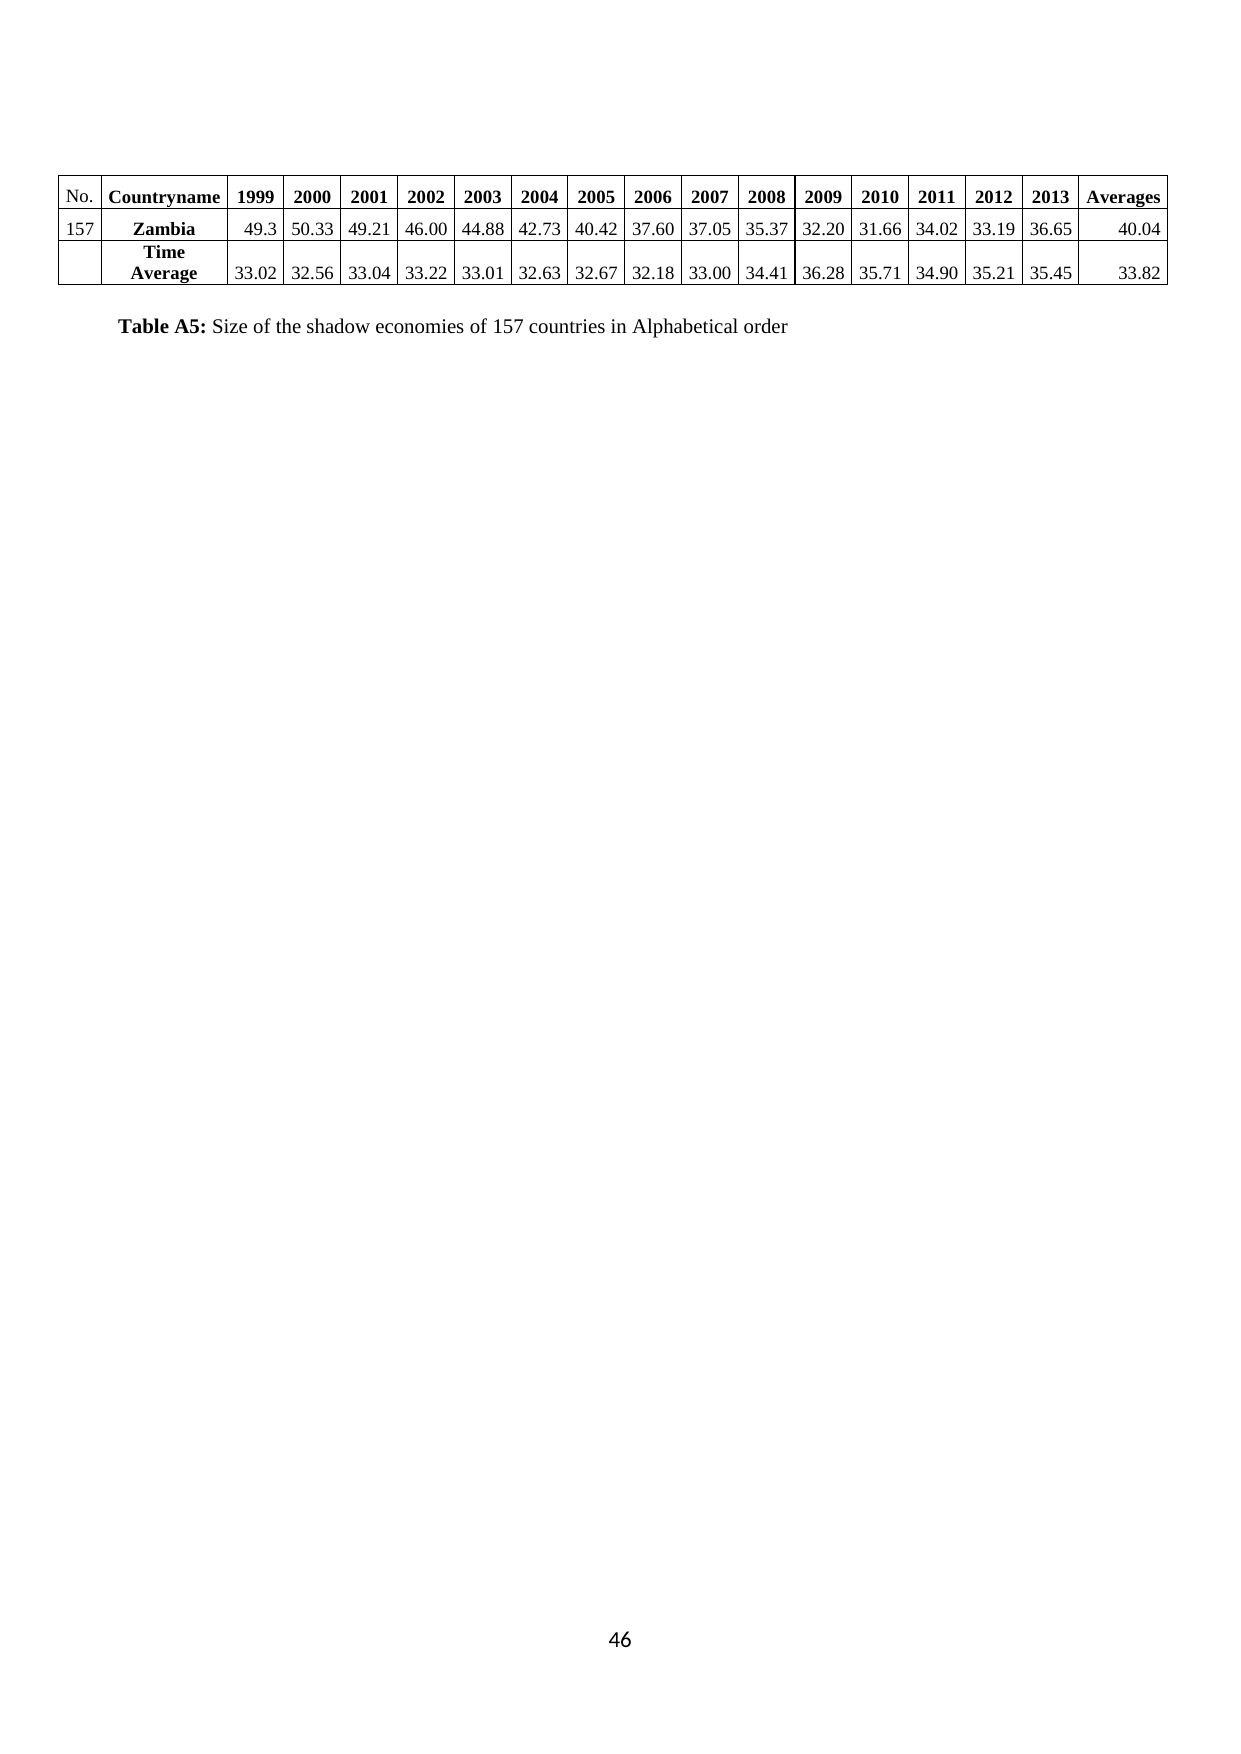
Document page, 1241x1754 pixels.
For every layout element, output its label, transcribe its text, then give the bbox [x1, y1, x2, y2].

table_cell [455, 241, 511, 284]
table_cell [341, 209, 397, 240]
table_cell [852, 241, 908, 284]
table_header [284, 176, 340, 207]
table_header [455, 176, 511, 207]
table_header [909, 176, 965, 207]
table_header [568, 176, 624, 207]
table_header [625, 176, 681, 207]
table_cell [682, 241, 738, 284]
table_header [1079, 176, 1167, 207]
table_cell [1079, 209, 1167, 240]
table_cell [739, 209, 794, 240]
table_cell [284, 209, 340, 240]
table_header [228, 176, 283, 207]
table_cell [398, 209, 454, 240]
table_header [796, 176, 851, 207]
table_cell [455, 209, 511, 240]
text Table A5: Size of the shadow economies of 157 countries in Alphabetical order [118, 314, 1180, 338]
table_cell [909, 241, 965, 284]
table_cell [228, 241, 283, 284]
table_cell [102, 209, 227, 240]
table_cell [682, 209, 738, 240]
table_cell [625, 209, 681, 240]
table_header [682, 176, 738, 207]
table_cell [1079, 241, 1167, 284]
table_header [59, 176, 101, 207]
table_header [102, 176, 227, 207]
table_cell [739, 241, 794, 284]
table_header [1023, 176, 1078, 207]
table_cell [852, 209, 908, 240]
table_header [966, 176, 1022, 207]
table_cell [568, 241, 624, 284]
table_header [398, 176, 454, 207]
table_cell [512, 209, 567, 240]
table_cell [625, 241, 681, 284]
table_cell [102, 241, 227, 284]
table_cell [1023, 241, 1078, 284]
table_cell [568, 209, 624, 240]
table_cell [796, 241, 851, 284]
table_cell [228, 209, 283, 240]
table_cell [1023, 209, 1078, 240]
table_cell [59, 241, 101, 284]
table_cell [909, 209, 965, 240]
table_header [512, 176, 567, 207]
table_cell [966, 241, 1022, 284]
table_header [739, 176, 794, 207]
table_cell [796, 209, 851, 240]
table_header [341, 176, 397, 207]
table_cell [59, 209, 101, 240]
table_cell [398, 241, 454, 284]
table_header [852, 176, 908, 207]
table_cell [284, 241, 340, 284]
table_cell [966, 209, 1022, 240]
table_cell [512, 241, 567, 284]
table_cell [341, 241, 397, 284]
